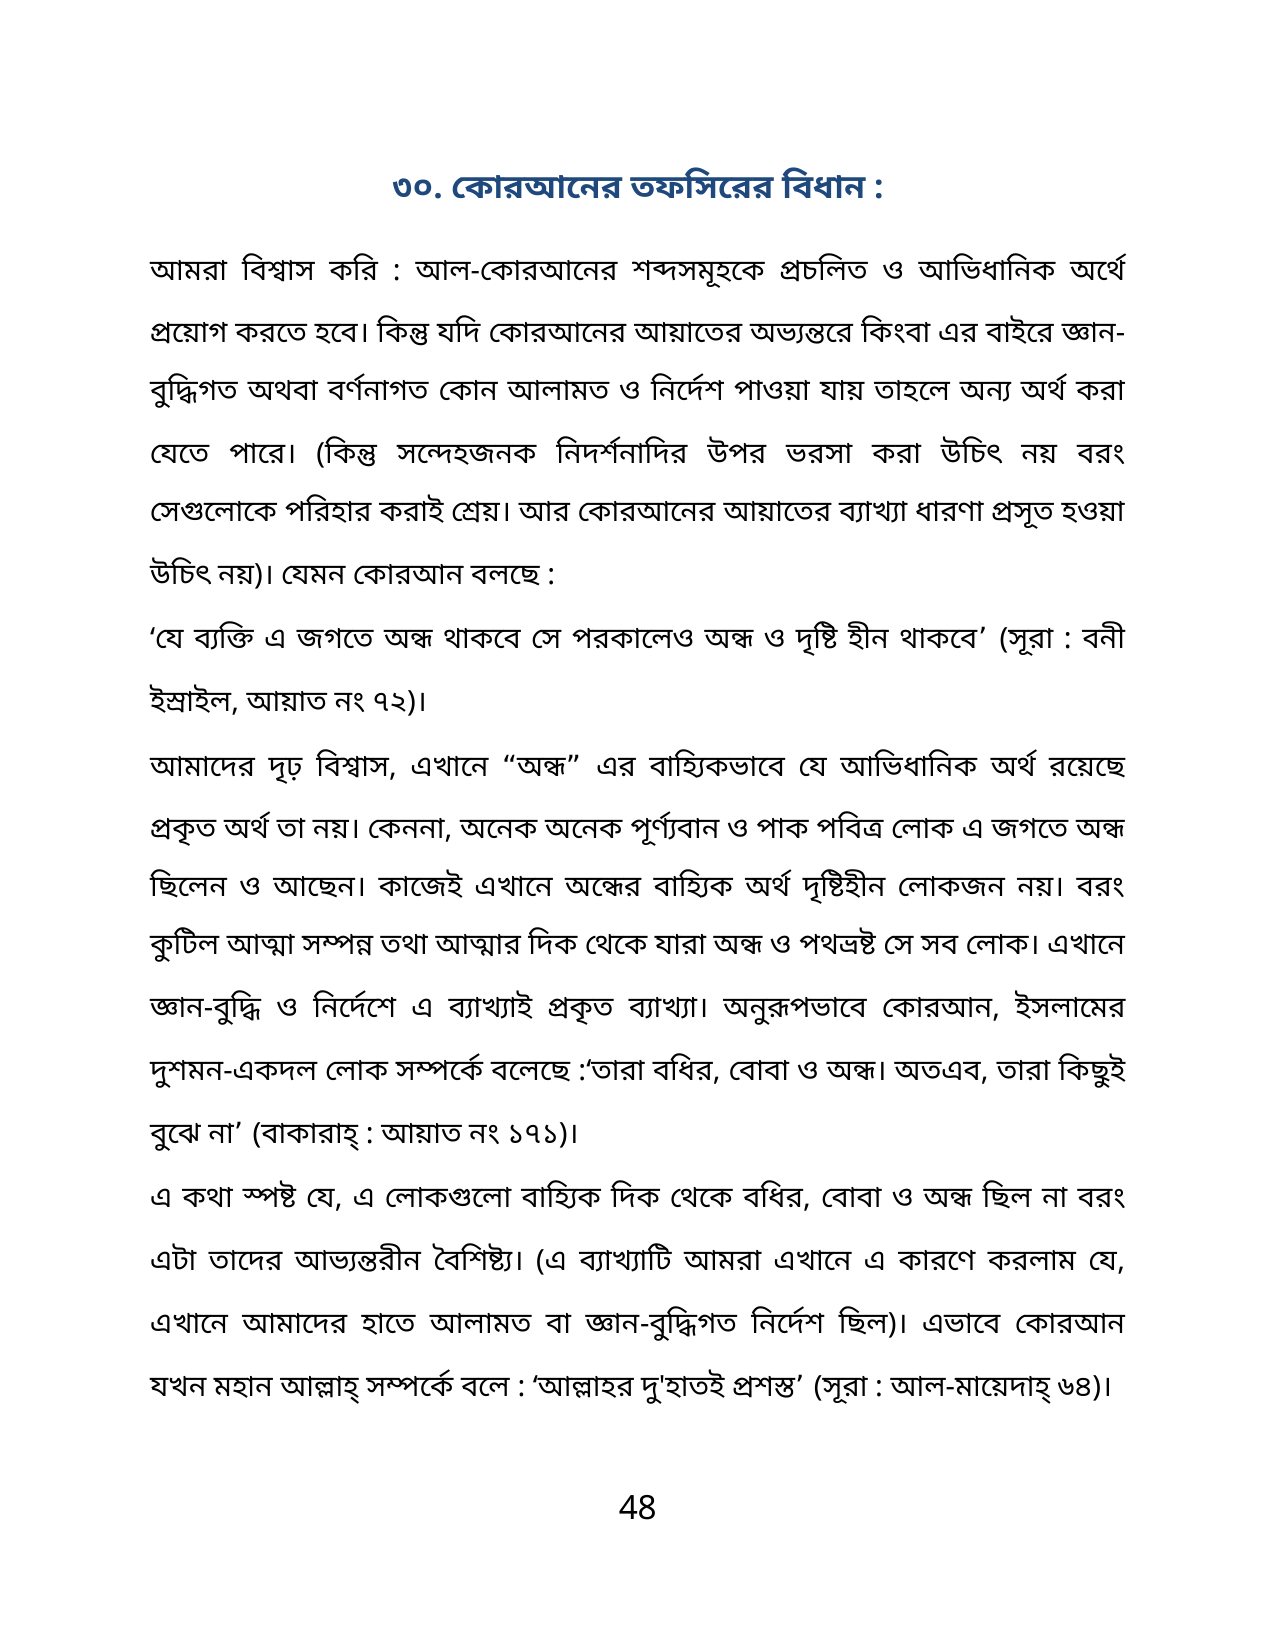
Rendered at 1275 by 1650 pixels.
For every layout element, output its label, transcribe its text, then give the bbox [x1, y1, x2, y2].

subtitle ৩০. কোরআনের তফসিরের বিধান : [150, 162, 1125, 212]
text ‘যে ব্যক্তি এ জগতে অন্ধ থাকবে সে পরকালেও অন্ধ ও দৃষ্টি হীন থাকবে’ (সূরা : বনী ইস্রাইল, আয়াত নং ৭২)। [150, 617, 1125, 723]
text এ কথা স্পষ্ট যে, এ লোকগুলো বাহ্যিক দিক থেকে বধির, বোবা ও অন্ধ ছিল না বরং এটা তাদের আভ্যন্তরীন বৈশিষ্ট্য। (এ ব্যাখ্যাটি আমরা এখানে এ কারণে করলাম যে, এখানে আমাদের হাতে আলামত বা জ্ঞান-বুদ্ধিগত নির্দেশ ছিল)। এভাবে কোরআন যখন মহান আল্লাহ্ সম্পর্কে বলে : ‘আল্লাহর দু'হাতই প্রশস্ত’ (সূরা : আল-মায়েদাহ্ ৬৪)। [150, 1176, 1125, 1408]
text আমরা বিশ্বাস করি : আল-কোরআনের শব্দসমূহকে প্রচলিত ও আভিধানিক অর্থে প্রয়োগ করতে হবে। কিন্তু যদি কোরআনের আয়াতের অভ্যন্তরে কিংবা এর বাইরে জ্ঞান-বুদ্ধিগত অথবা বর্ণনাগত কোন আলামত ও নির্দেশ পাওয়া যায় তাহলে অন্য অর্থ করা যেতে পারে। (কিন্তু সন্দেহজনক নিদর্শনাদির উপর ভরসা করা উচিৎ নয় বরং সেগুলোকে পরিহার করাই শ্রেয়। আর কোরআনের আয়াতের ব্যাখ্যা ধারণা প্রসূত হওয়া উচিৎ নয়)। যেমন কোরআন বলছে : [150, 249, 1125, 596]
text আমাদের দৃঢ় বিশ্বাস, এখানে “অন্ধ” এর বাহ্যিকভাবে যে আভিধানিক অর্থ রয়েছে প্রকৃত অর্থ তা নয়। কেননা, অনেক অনেক পূর্ণ্যবান ও পাক পবিত্র লোক এ জগতে অন্ধ ছিলেন ও আছেন। কাজেই এখানে অন্ধের বাহ্যিক অর্থ দৃষ্টিহীন লোকজন নয়। বরং কুটিল আত্মা সম্পন্ন তথা আত্মার দিক থেকে যারা অন্ধ ও পথভ্রষ্ট সে সব লোক। এখানে জ্ঞান-বুদ্ধি ও নির্দেশে এ ব্যাখ্যাই প্রকৃত ব্যাখ্যা। অনুরূপভাবে কোরআন, ইসলামের দুশমন-একদল লোক সম্পর্কে বলেছে :‘তারা বধির, বোবা ও অন্ধ। অতএব, তারা কিছুই বুঝে না’ (বাকারাহ্ : আয়াত নং ১৭১)। [150, 745, 1125, 1155]
